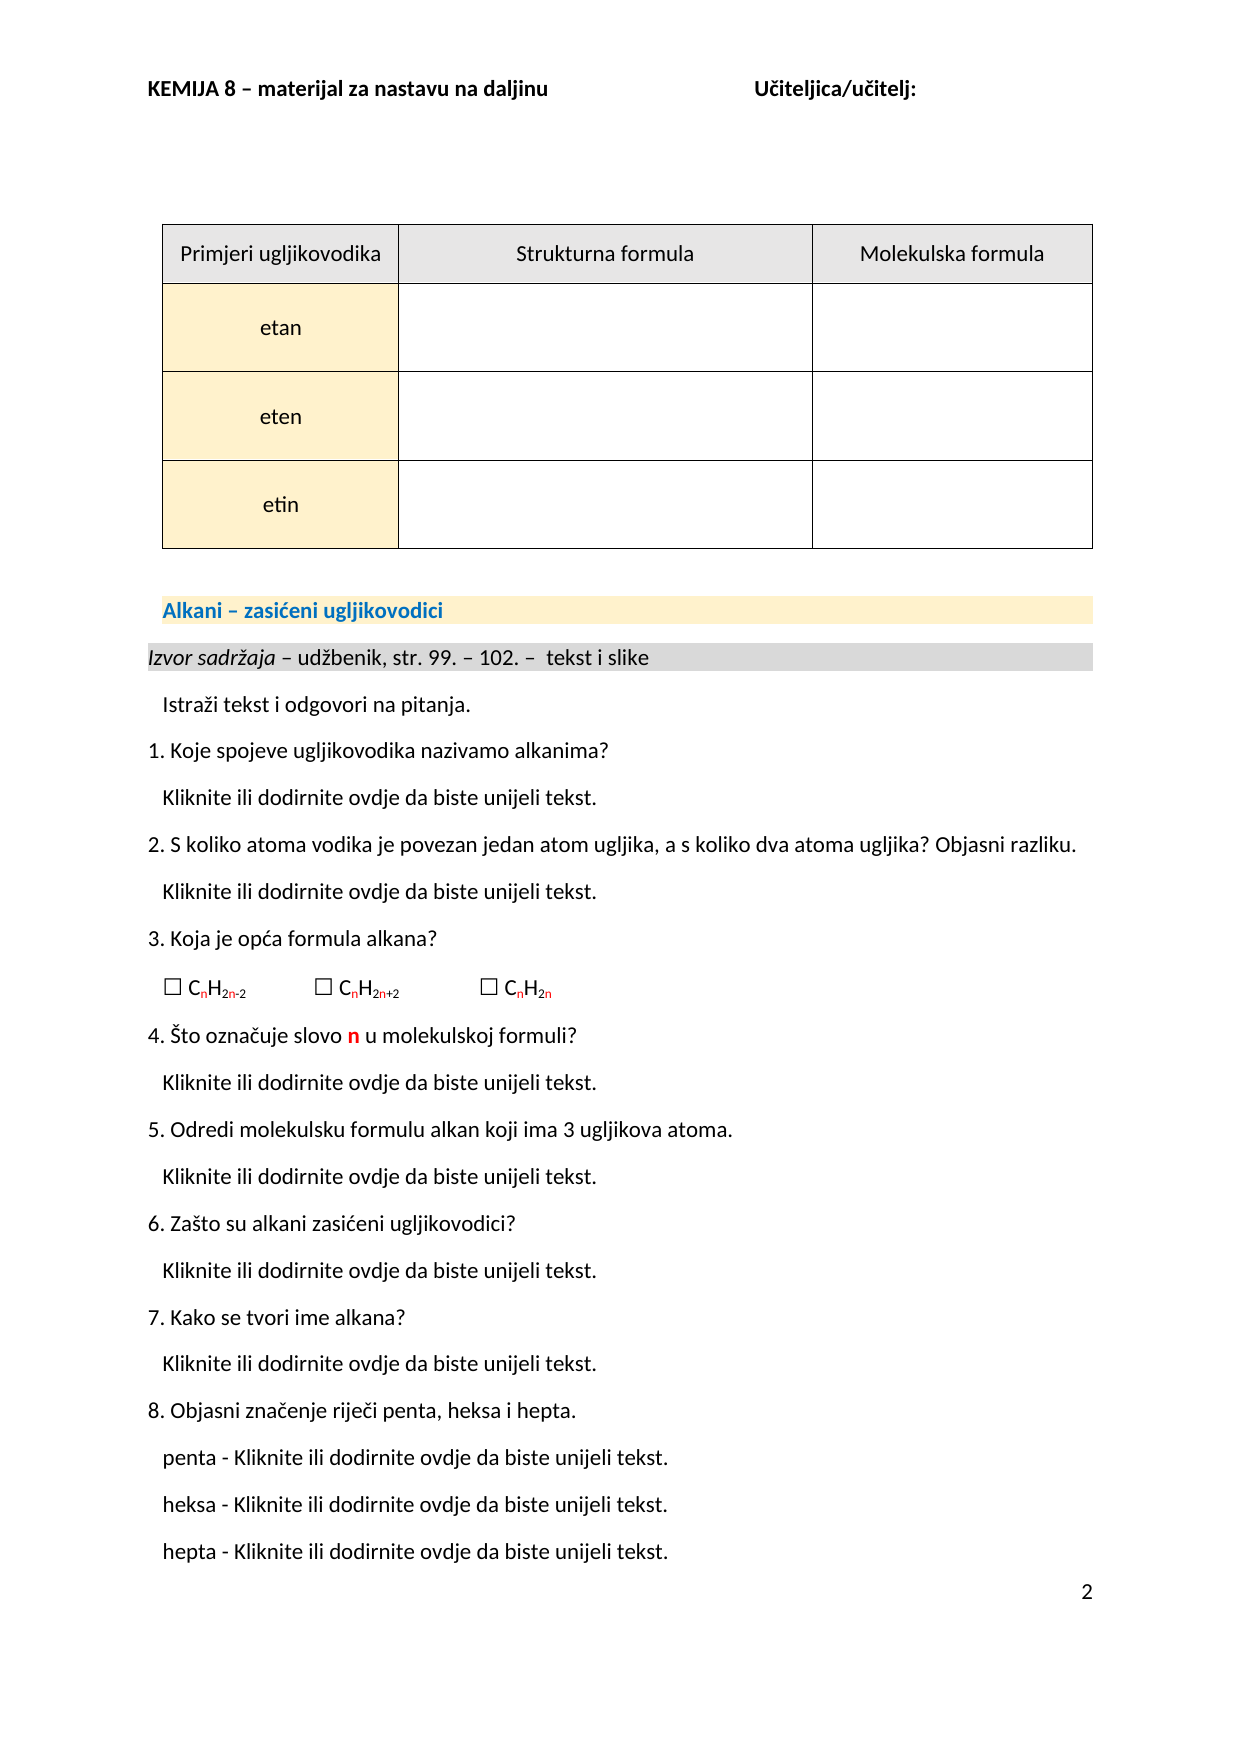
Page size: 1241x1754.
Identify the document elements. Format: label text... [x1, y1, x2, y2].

table_cell eten [163, 372, 398, 459]
text 2. S koliko atoma vodika je povezan jedan atom ugljika, a s koliko dva atoma ugljika? Objasni razliku. [148, 830, 1093, 858]
text penta - [162, 1443, 1093, 1471]
table_cell [399, 461, 812, 548]
text 5. Odredi molekulsku formulu alkan koji ima 3 ugljikova atoma. [148, 1115, 1093, 1143]
text 4. Što označuje slovo n u molekulskoj formuli? [148, 1021, 1093, 1049]
table_cell [399, 372, 812, 459]
table_cell etin [163, 461, 398, 548]
table_header Strukturna formula [399, 225, 812, 282]
table_cell [399, 284, 812, 371]
table_cell [813, 372, 1092, 459]
table_cell etan [163, 284, 398, 371]
text Alkani – zasićeni ugljikovodici [162, 596, 1093, 624]
table_header Molekulska formula [813, 225, 1092, 282]
text Istraži tekst i odgovori na pitanja. [162, 690, 1093, 718]
text 1. Koje spojeve ugljikovodika nazivamo alkanima? [148, 737, 1093, 765]
text CnH2n-2 CnH2n+2 CnH2n [162, 971, 1093, 1002]
text 8. Objasni značenje riječi penta, heksa i hepta. [148, 1396, 1093, 1424]
text 3. Koja je opća formula alkana? [148, 924, 1093, 952]
table_cell [813, 284, 1092, 371]
text Izvor sadržaja – udžbenik, str. 99. – 102. – tekst i slike [148, 643, 1093, 671]
text 6. Zašto su alkani zasićeni ugljikovodici? [148, 1209, 1093, 1237]
text hepta - [162, 1537, 1093, 1565]
text heksa - [162, 1490, 1093, 1518]
table_cell [813, 461, 1092, 548]
text 7. Kako se tvori ime alkana? [148, 1303, 1093, 1331]
table_header Primjeri ugljikovodika [163, 225, 398, 282]
